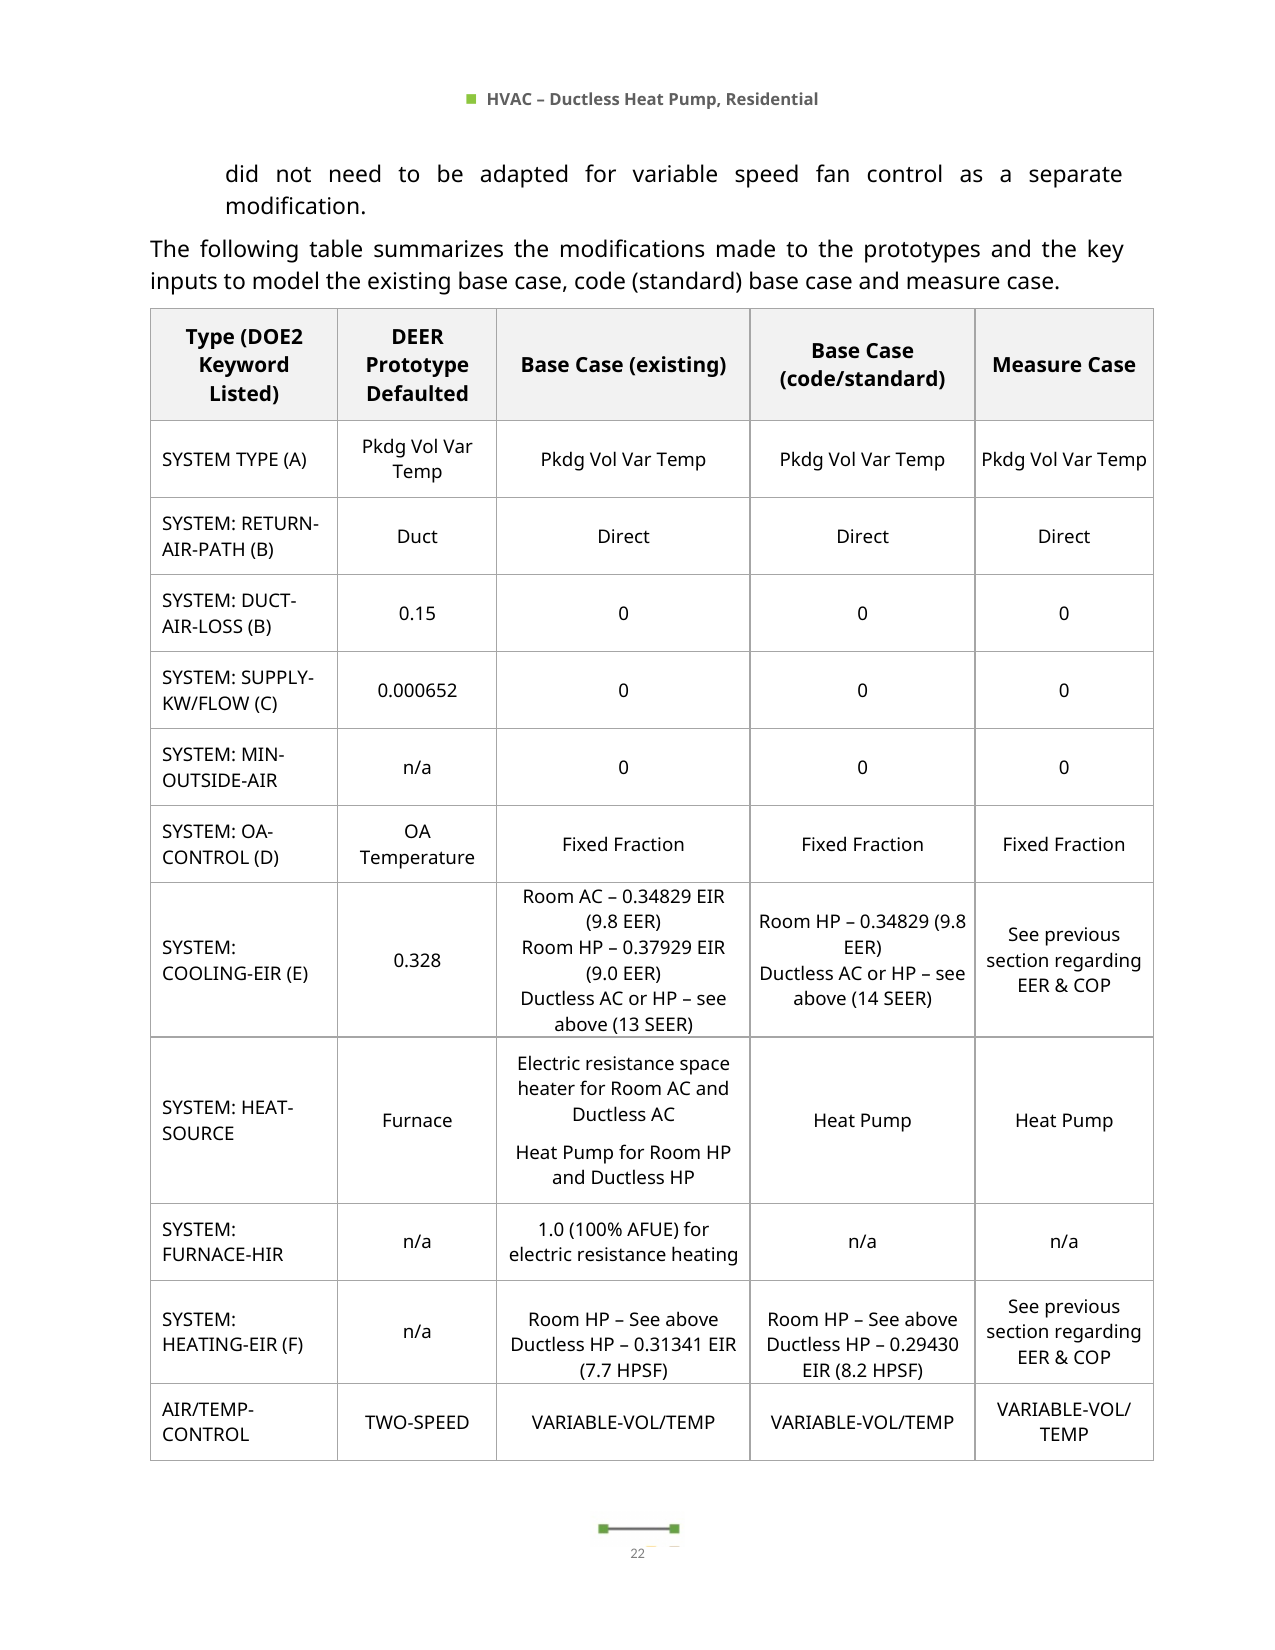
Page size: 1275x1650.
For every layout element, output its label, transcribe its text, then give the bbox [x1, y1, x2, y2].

table_cell Electric resistance space heater for Room AC and Ductless AC Heat Pump for Room HP and Ductless HP [497, 1038, 749, 1202]
table_cell Furnace [338, 1038, 496, 1202]
table_cell Duct [338, 498, 496, 574]
table_cell n/a [338, 729, 496, 805]
table_cell n/a [976, 1204, 1153, 1279]
table_cell SYSTEM: SUPPLY-KW/FLOW (C) [151, 652, 337, 728]
table_cell SYSTEM: OA-CONTROL (D) [151, 806, 337, 882]
table_cell SYSTEM: DUCT-AIR-LOSS (B) [151, 575, 337, 651]
table_cell Room HP – 0.34829 (9.8 EER) Ductless AC or HP – see above (14 SEER) [751, 883, 974, 1036]
table_header Base Case (existing) [497, 309, 749, 420]
picture [589, 1512, 684, 1547]
table_cell SYSTEM: MIN-OUTSIDE-AIR [151, 729, 337, 805]
table_cell Direct [976, 498, 1153, 574]
table_cell SYSTEM: COOLING-EIR (E) [151, 883, 337, 1036]
table_cell TWO-SPEED [338, 1384, 496, 1460]
table_cell SYSTEM: RETURN-AIR-PATH (B) [151, 498, 337, 574]
table_cell 0 [751, 729, 974, 805]
table_cell OA Temperature [338, 806, 496, 882]
table_cell 0 [976, 575, 1153, 651]
table_cell Fixed Fraction [976, 806, 1153, 882]
table_cell Direct [751, 498, 974, 574]
table_cell Heat Pump [976, 1038, 1153, 1202]
table_cell Direct [497, 498, 749, 574]
table_cell 0 [976, 729, 1153, 805]
table_cell Heat Pump [751, 1038, 974, 1202]
table_cell Fixed Fraction [751, 806, 974, 882]
table_cell 0 [497, 729, 749, 805]
table_cell 0.000652 [338, 652, 496, 728]
table_cell 1.0 (100% AFUE) for electric resistance heating [497, 1204, 749, 1279]
table_cell Pkdg Vol Var Temp [976, 421, 1153, 497]
table_cell Pkdg Vol Var Temp [751, 421, 974, 497]
table_cell Room HP – See above Ductless HP – 0.31341 EIR (7.7 HPSF) [497, 1281, 749, 1383]
table_cell Pkdg Vol Var Temp [497, 421, 749, 497]
table_cell Pkdg Vol Var Temp [338, 421, 496, 497]
table_cell VARIABLE-VOL/TEMP [497, 1384, 749, 1460]
table_header Type (DOE2 Keyword Listed) [151, 309, 337, 420]
table_cell VARIABLE-VOL/TEMP [976, 1384, 1153, 1460]
table_cell n/a [338, 1281, 496, 1383]
table_cell 0 [976, 652, 1153, 728]
table_header Measure Case [976, 309, 1153, 420]
table_cell 0 [497, 652, 749, 728]
table_cell 0.328 [338, 883, 496, 1036]
table_cell SYSTEM TYPE (A) [151, 421, 337, 497]
table_cell 0 [751, 575, 974, 651]
table_header Base Case (code/standard) [751, 309, 974, 420]
table_cell See previous section regarding EER & COP [976, 1281, 1153, 1383]
table_cell SYSTEM: HEATING-EIR (F) [151, 1281, 337, 1383]
table_cell 0 [497, 575, 749, 651]
table_cell SYSTEM: HEAT-SOURCE [151, 1038, 337, 1202]
table_cell Room AC – 0.34829 EIR (9.8 EER) Room HP – 0.37929 EIR (9.0 EER) Ductless AC or HP – see above (13 SEER) [497, 883, 749, 1036]
table_cell Fixed Fraction [497, 806, 749, 882]
table_cell 0 [751, 652, 974, 728]
table_cell n/a [338, 1204, 496, 1279]
table_cell Room HP – See above Ductless HP – 0.29430 EIR (8.2 HPSF) [751, 1281, 974, 1383]
table_header DEER Prototype Defaulted [338, 309, 496, 420]
table_cell See previous section regarding EER & COP [976, 883, 1153, 1036]
table_cell AIR/TEMP-CONTROL [151, 1384, 337, 1460]
table_cell 0.15 [338, 575, 496, 651]
table_cell VARIABLE-VOL/TEMP [751, 1384, 974, 1460]
table_cell n/a [751, 1204, 974, 1279]
text The following table summarizes the modifications made to the prototypes and the key inputs to model the existing base case, code (standard) base case and measure case. [150, 233, 1125, 296]
table_cell SYSTEM: FURNACE-HIR [151, 1204, 337, 1279]
